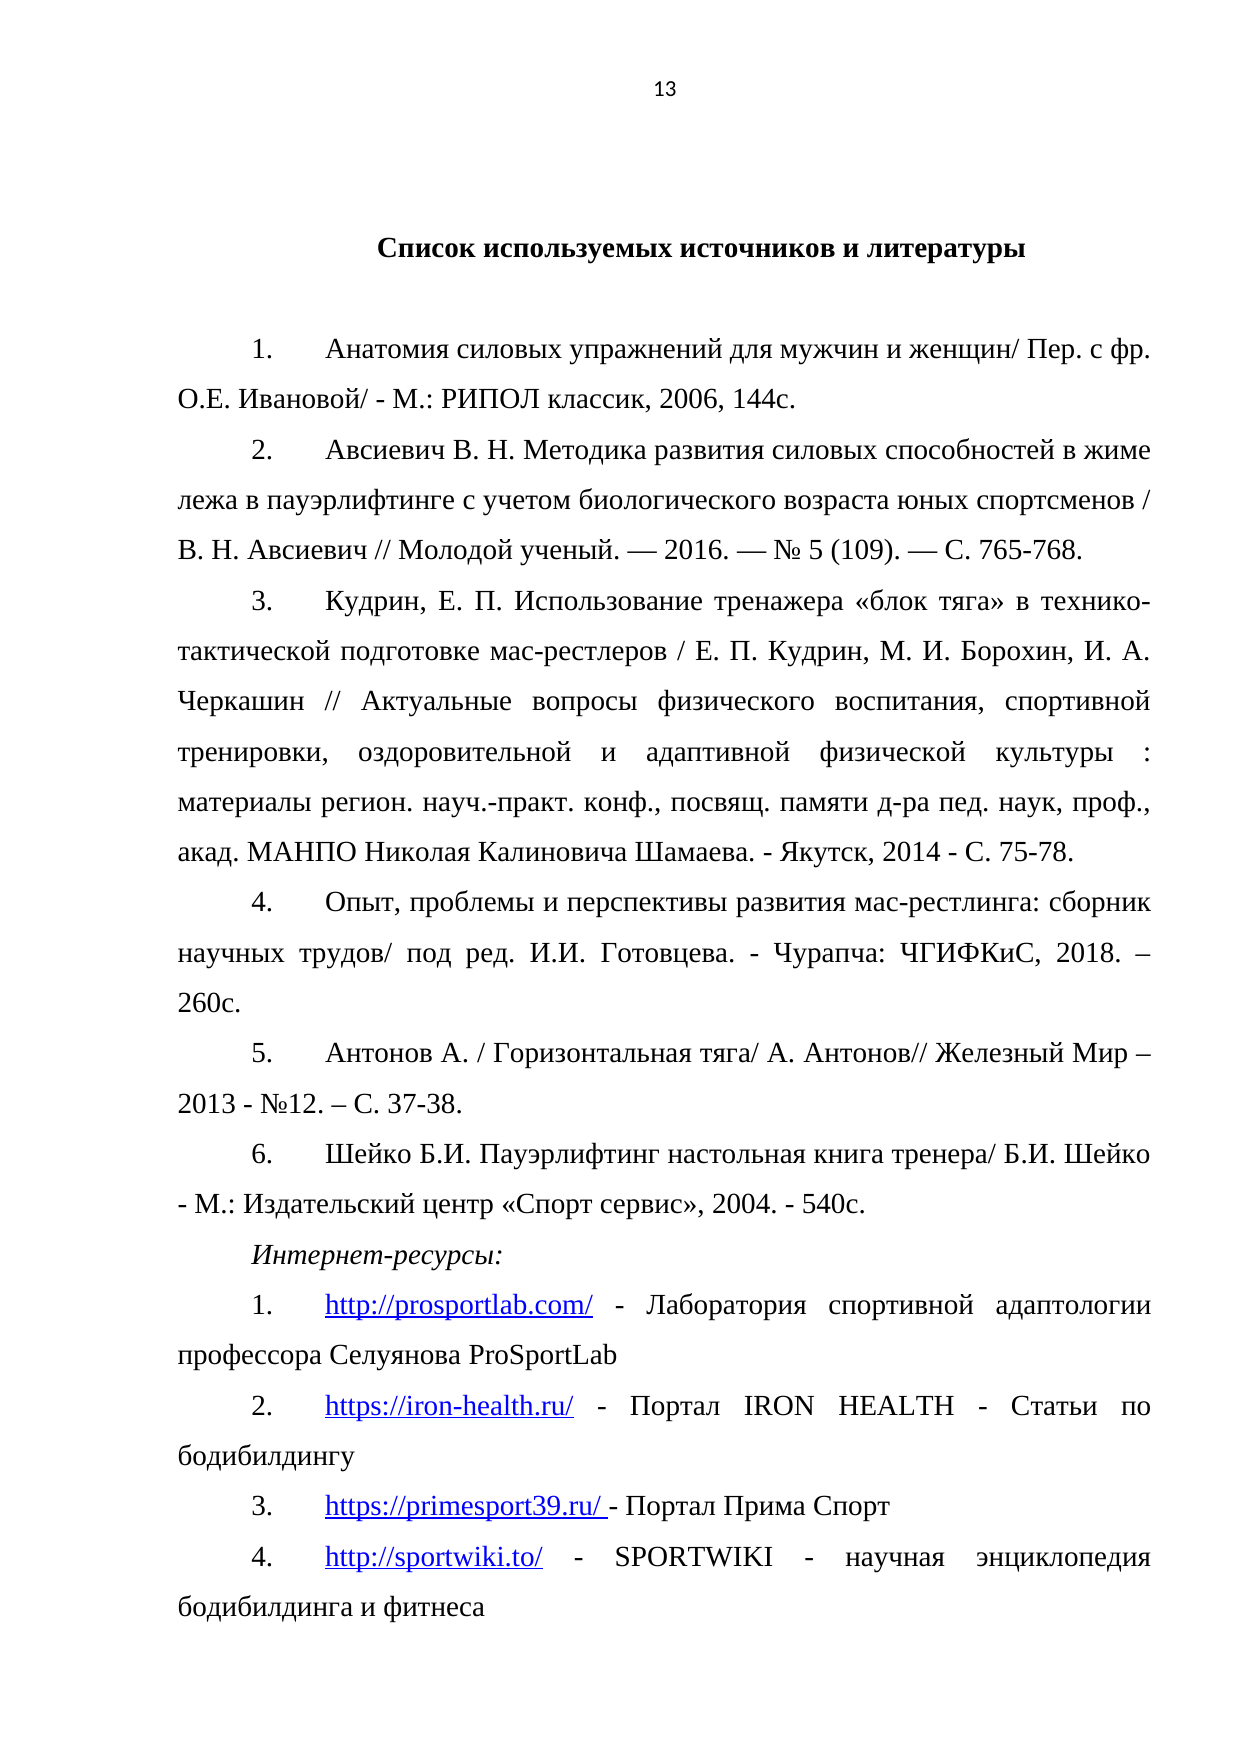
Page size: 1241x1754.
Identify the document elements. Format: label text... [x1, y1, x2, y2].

list http://sportwiki.to/ - SPORTWIKI - научная энциклопедия бодибилдинга и фитнеса [177, 1539, 1152, 1622]
list Кудрин, Е. П. Использование тренажера «блок тяга» в технико-тактической подготовке мас-рестлеров / Е. П. Кудрин, М. И. Борохин, И. А. Черкашин // Актуальные вопросы физического воспитания, спортивной тренировки, оздоровительной и адаптивной физической культуры : материалы регион. науч.-практ. конф., посвящ. памяти д-ра пед. наук, проф., акад. МАНПО Николая Калиновича Шамаева. - Якутск, 2014 - С. 75-78. [177, 583, 1152, 868]
list Антонов А. / Горизонтальная тяга/ А. Антонов// Железный Мир – 2013 - №12. – С. 37-38. [177, 1036, 1152, 1119]
list Авсиевич В. Н. Методика развития силовых способностей в жиме лежа в пауэрлифтинге с учетом биологического возраста юных спортсменов / В. Н. Авсиевич // Молодой ученый. — 2016. — № 5 (109). — С. 765-768. [177, 432, 1152, 566]
list Интернет-ресурсы: [251, 1237, 1152, 1270]
text Список используемых источников и литературы [177, 231, 1152, 264]
list https://iron-health.ru/ - Портал IRON HEALTH - Статьи по бодибилдингу [177, 1388, 1152, 1472]
list http://prosportlab.com/ - Лаборатория спортивной адаптологии профессора Селуянова ProSportLab [177, 1287, 1152, 1371]
list Анатомия силовых упражнений для мужчин и женщин/ Пер. с фр. О.Е. Ивановой/ - М.: РИПОЛ классик, 2006, 144с. [177, 331, 1152, 415]
list https://primesport39.ru/ - Портал Прима Спорт [177, 1488, 1152, 1522]
list Шейко Б.И. Пауэрлифтинг настольная книга тренера/ Б.И. Шейко - М.: Издательский центр «Спорт сервис», 2004. - 540с. [177, 1136, 1152, 1220]
list Опыт, проблемы и перспективы развития мас-рестлинга: сборник научных трудов/ под ред. И.И. Готовцева. - Чурапча: ЧГИФКиС, 2018. – 260с. [177, 884, 1152, 1019]
